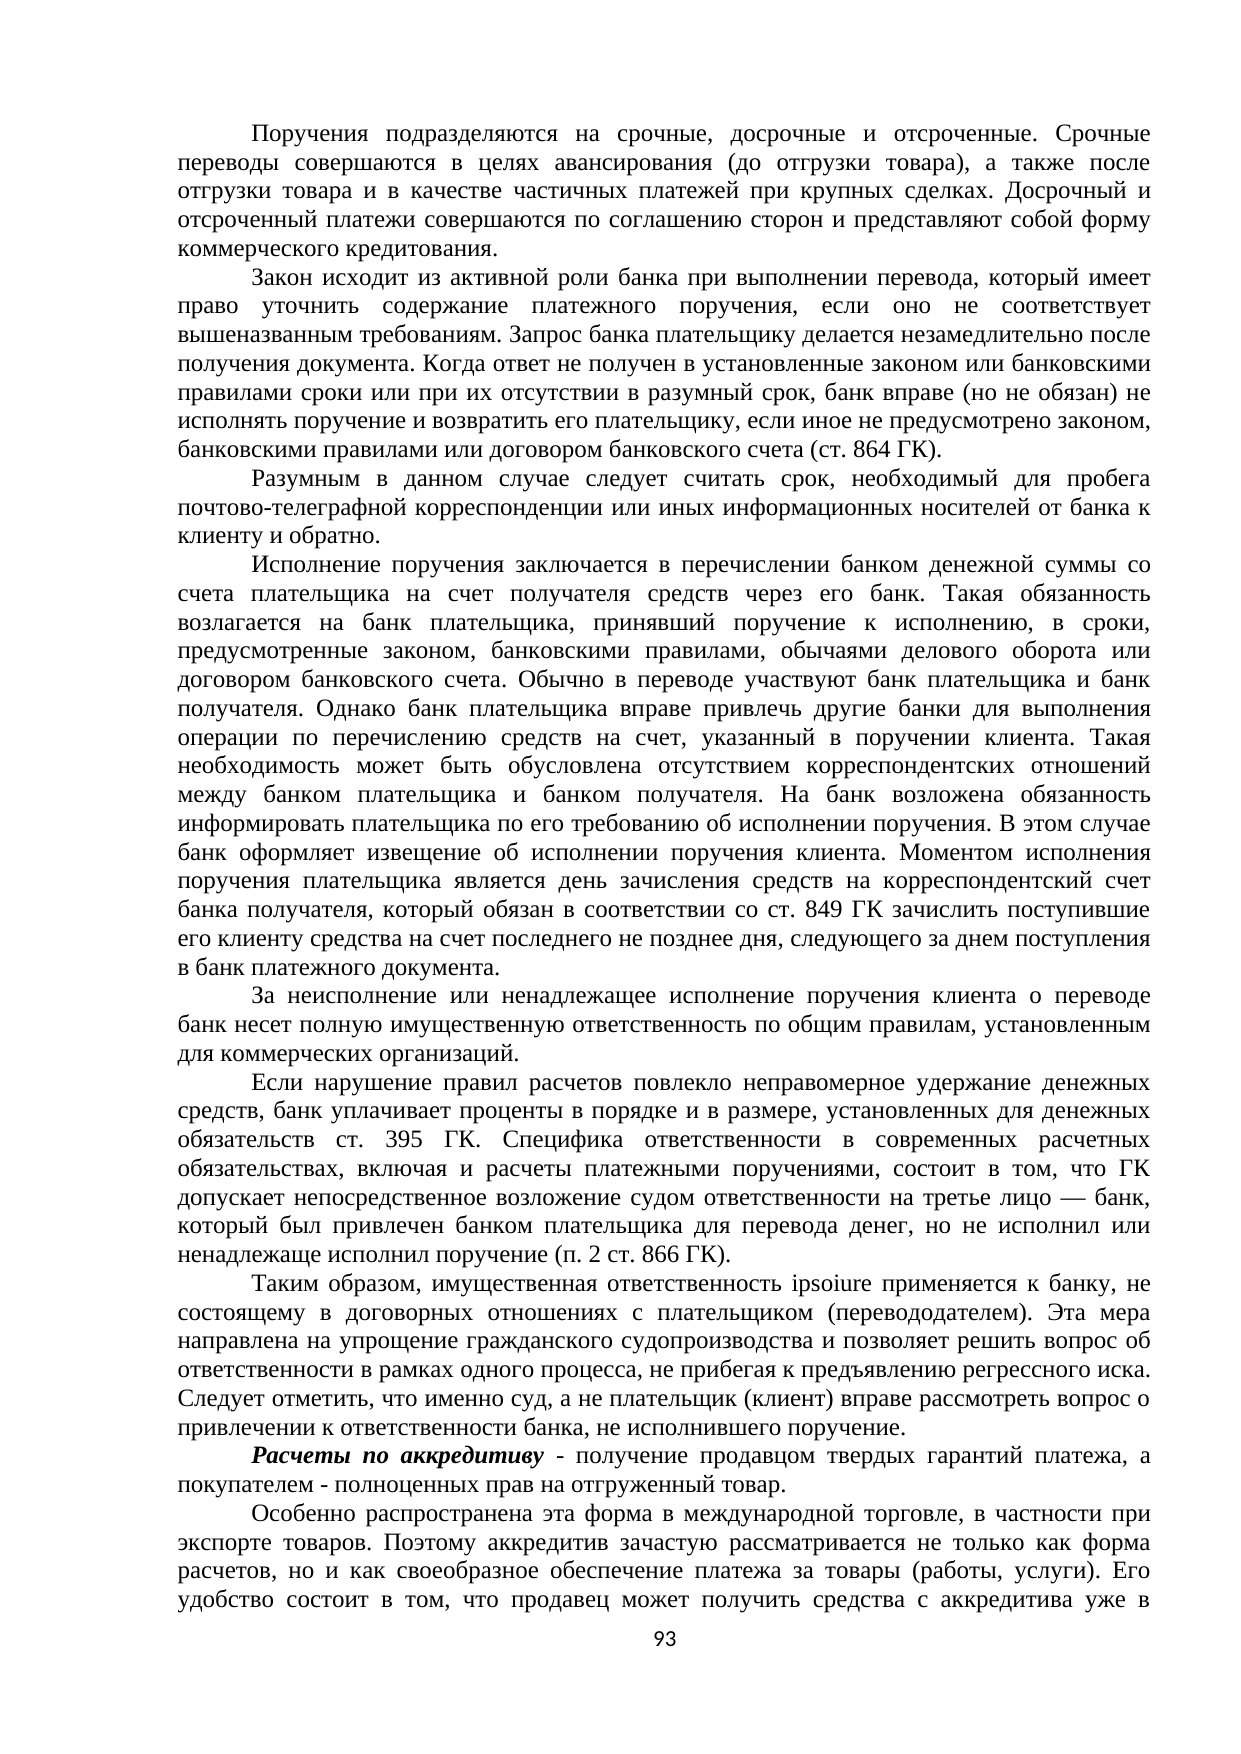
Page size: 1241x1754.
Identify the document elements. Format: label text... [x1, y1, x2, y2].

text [177, 1498, 1152, 1613]
text Поручения подразделяются на срочные, досрочные и отсроченные. Срочные переводы совершаются в целях авансирования (до отгрузки товара), а также после отгрузки товара и в качестве частичных платежей при крупных сделках. Досрочный и отсроченный платежи совершаются по соглашению сторон и представляют собой форму коммерческого кредитования. [177, 118, 1152, 262]
text Если нарушение правил расчетов повлекло неправомерное удержание денежных средств, банк уплачивает проценты в порядке и в размере, установленных для денежных обязательств ст. 395 ГК. Специфика ответственности в современных расчетных обязательствах, включая и расчеты платежными поручениями, состоит в том, что ГК допускает непосредственное возложение судом ответственности на третье лицо — банк, который был привлечен банком плательщика для перевода денег, но не исполнил или ненадлежаще исполнил поручение (п. 2 ст. 866 ГК). [177, 1067, 1152, 1268]
text Таким образом, имущественная ответственность ipsoiure применяется к банку, не состоящему в договорных отношениях с плательщиком (перевододателем). Эта мера направлена на упрощение гражданского судопроизводства и позволяет решить вопрос об ответственности в рамках одного процесса, не прибегая к предъявлению регрессного иска. Следует отметить, что именно суд, а не плательщик (клиент) вправе рассмотреть вопрос о привлечении к ответственности банка, не исполнившего поручение. [177, 1268, 1152, 1441]
text Исполнение поручения заключается в перечислении банком денежной суммы со счета плательщика на счет получателя средств через его банк. Такая обязанность возлагается на банк плательщика, принявший поручение к исполнению, в сроки, предусмотренные законом, банковскими правилами, обычаями делового оборота или договором банковского счета. Обычно в переводе участвуют банк плательщика и банк получателя. Однако банк плательщика вправе привлечь другие банки для выполнения операции по перечислению средств на счет, указанный в поручении клиента. Такая необходимость может быть обусловлена отсутствием корреспондентских отношений между банком плательщика и банком получателя. На банк возложена обязанность информировать плательщика по его требованию об исполнении поручения. В этом случае банк оформляет извещение об исполнении поручения клиента. Моментом исполнения поручения плательщика является день зачисления средств на корреспондентский счет банка получателя, который обязан в соответствии со ст. 849 ГК зачислить поступившие его клиенту средства на счет последнего не позднее дня, следующего за днем поступления в банк платежного документа. [177, 549, 1152, 981]
text За неисполнение или ненадлежащее исполнение поручения клиента о переводе банк несет полную имущественную ответственность по общим правилам, установленным для коммерческих организаций. [177, 981, 1152, 1067]
text Расчеты по аккредитиву - получение продавцом твердых гарантий платежа, а покупателем - полноценных прав на отгруженный товар. [177, 1441, 1152, 1498]
text Закон исходит из активной роли банка при выполнении перевода, который имеет право уточнить содержание платежного поручения, если оно не соответствует вышеназванным требованиям. Запрос банка плательщику делается незамедлительно после получения документа. Когда ответ не получен в установленные законом или банковскими правилами сроки или при их отсутствии в разумный срок, банк вправе (но не обязан) не исполнять поручение и возвратить его плательщику, если иное не предусмотрено законом, банковскими правилами или договором банковского счета (ст. 864 ГК). [177, 262, 1152, 463]
text Разумным в данном случае следует считать срок, необходимый для пробега почтово-телеграфной корреспонденции или иных информационных носителей от банка к клиенту и обратно. [177, 463, 1152, 549]
